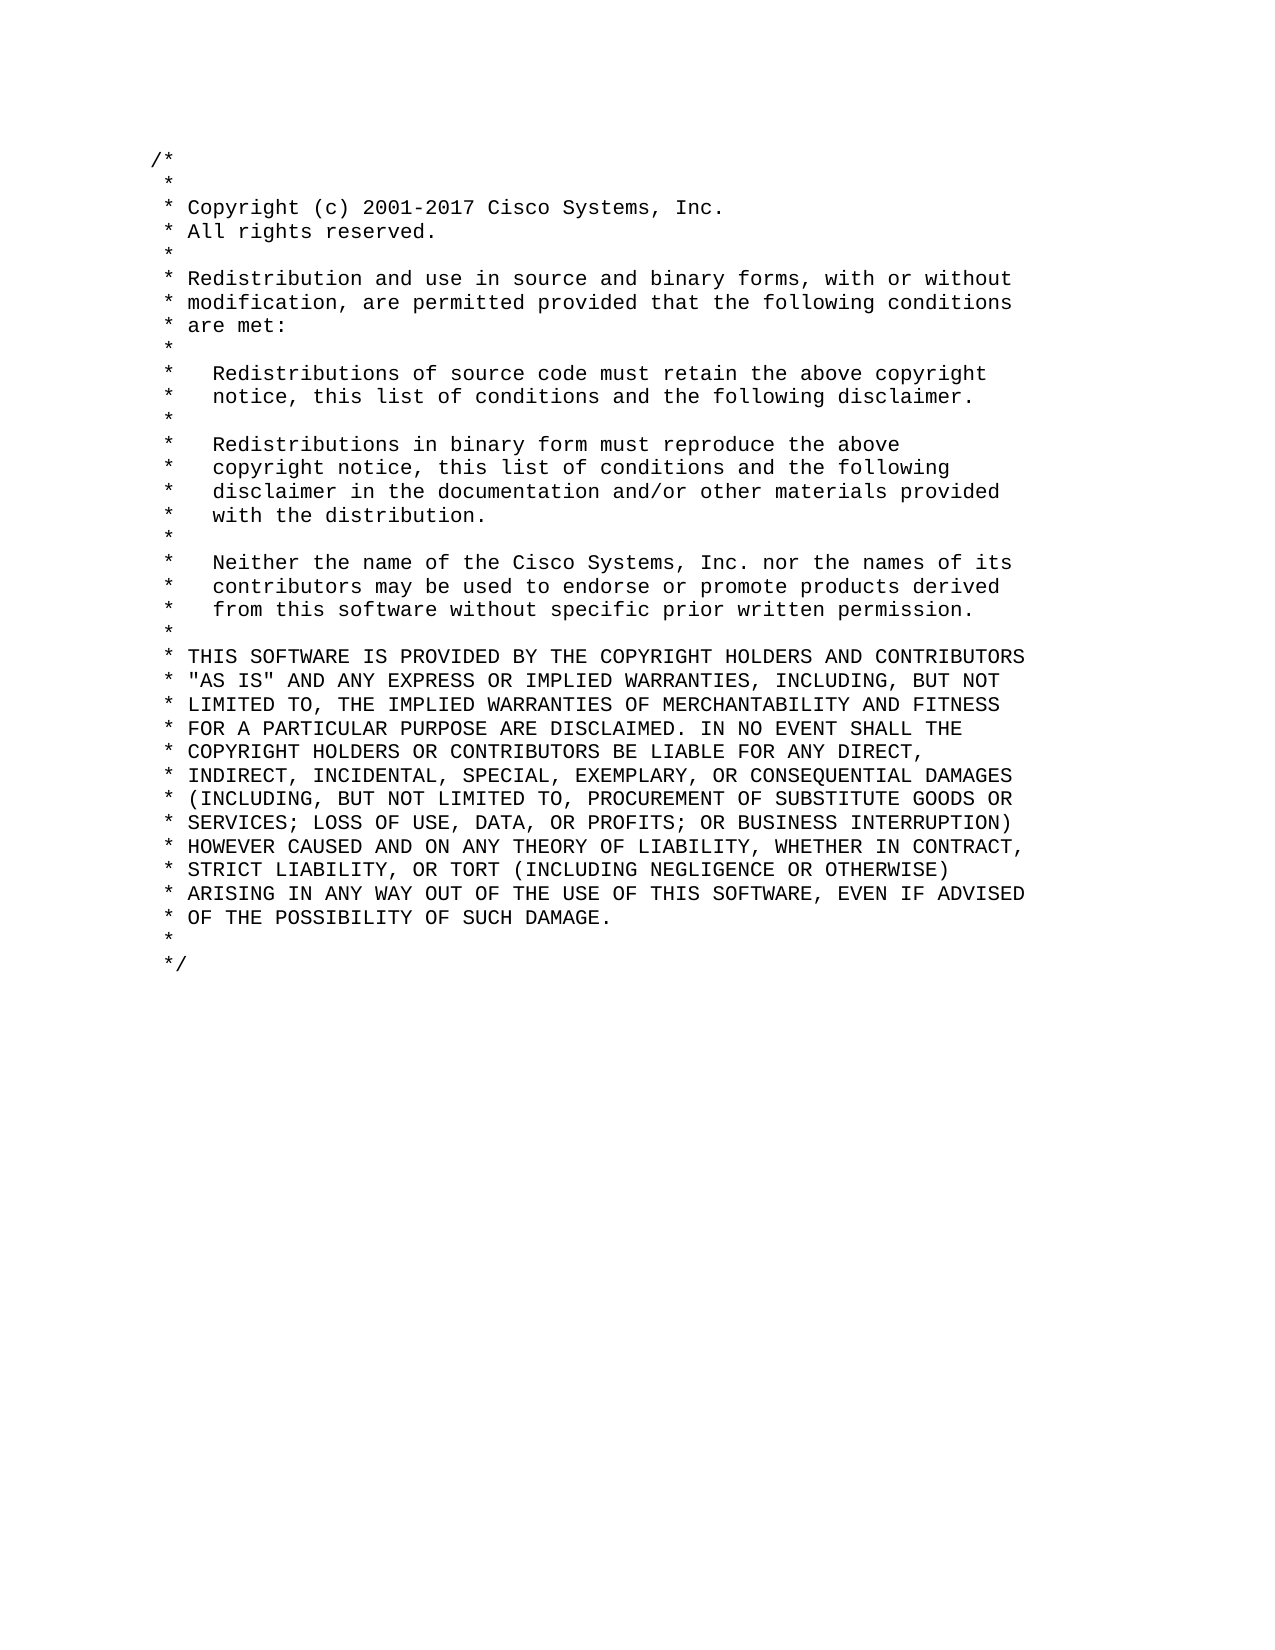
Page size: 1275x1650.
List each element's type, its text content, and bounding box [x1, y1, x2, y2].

text * Redistribution and use in source and binary forms, with or without [150, 268, 1125, 292]
text * Neither the name of the Cisco Systems, Inc. nor the names of its [150, 552, 1125, 576]
text * notice, this list of conditions and the following disclaimer. [150, 386, 1125, 410]
text * HOWEVER CAUSED AND ON ANY THEORY OF LIABILITY, WHETHER IN CONTRACT, [150, 836, 1125, 859]
text * contributors may be used to endorse or promote products derived [150, 576, 1125, 599]
text * Redistributions of source code must retain the above copyright [150, 363, 1125, 386]
text * Redistributions in binary form must reproduce the above [150, 434, 1125, 457]
text * SERVICES; LOSS OF USE, DATA, OR PROFITS; OR BUSINESS INTERRUPTION) [150, 812, 1125, 836]
text * All rights reserved. [150, 221, 1125, 244]
text * LIMITED TO, THE IMPLIED WARRANTIES OF MERCHANTABILITY AND FITNESS [150, 694, 1125, 717]
text * (INCLUDING, BUT NOT LIMITED TO, PROCUREMENT OF SUBSTITUTE GOODS OR [150, 788, 1125, 812]
text * FOR A PARTICULAR PURPOSE ARE DISCLAIMED. IN NO EVENT SHALL THE [150, 717, 1125, 741]
text * [150, 528, 1125, 552]
text * copyright notice, this list of conditions and the following [150, 457, 1125, 481]
text * Copyright (c) 2001-2017 Cisco Systems, Inc. [150, 197, 1125, 221]
text * modification, are permitted provided that the following conditions [150, 292, 1125, 316]
text * [150, 244, 1125, 268]
text * [150, 930, 1125, 954]
text * are met: [150, 316, 1125, 339]
text * from this software without specific prior written permission. [150, 599, 1125, 623]
text * OF THE POSSIBILITY OF SUCH DAMAGE. [150, 907, 1125, 930]
text * disclaimer in the documentation and/or other materials provided [150, 481, 1125, 505]
text */ [150, 954, 1125, 978]
text * THIS SOFTWARE IS PROVIDED BY THE COPYRIGHT HOLDERS AND CONTRIBUTORS [150, 647, 1125, 670]
text * [150, 174, 1125, 197]
text * [150, 339, 1125, 363]
text * INDIRECT, INCIDENTAL, SPECIAL, EXEMPLARY, OR CONSEQUENTIAL DAMAGES [150, 765, 1125, 788]
text * "AS IS" AND ANY EXPRESS OR IMPLIED WARRANTIES, INCLUDING, BUT NOT [150, 670, 1125, 694]
text * with the distribution. [150, 505, 1125, 528]
text /* [150, 150, 1125, 174]
text * [150, 410, 1125, 434]
text * COPYRIGHT HOLDERS OR CONTRIBUTORS BE LIABLE FOR ANY DIRECT, [150, 741, 1125, 765]
text * ARISING IN ANY WAY OUT OF THE USE OF THIS SOFTWARE, EVEN IF ADVISED [150, 883, 1125, 907]
text * STRICT LIABILITY, OR TORT (INCLUDING NEGLIGENCE OR OTHERWISE) [150, 859, 1125, 883]
text * [150, 623, 1125, 647]
